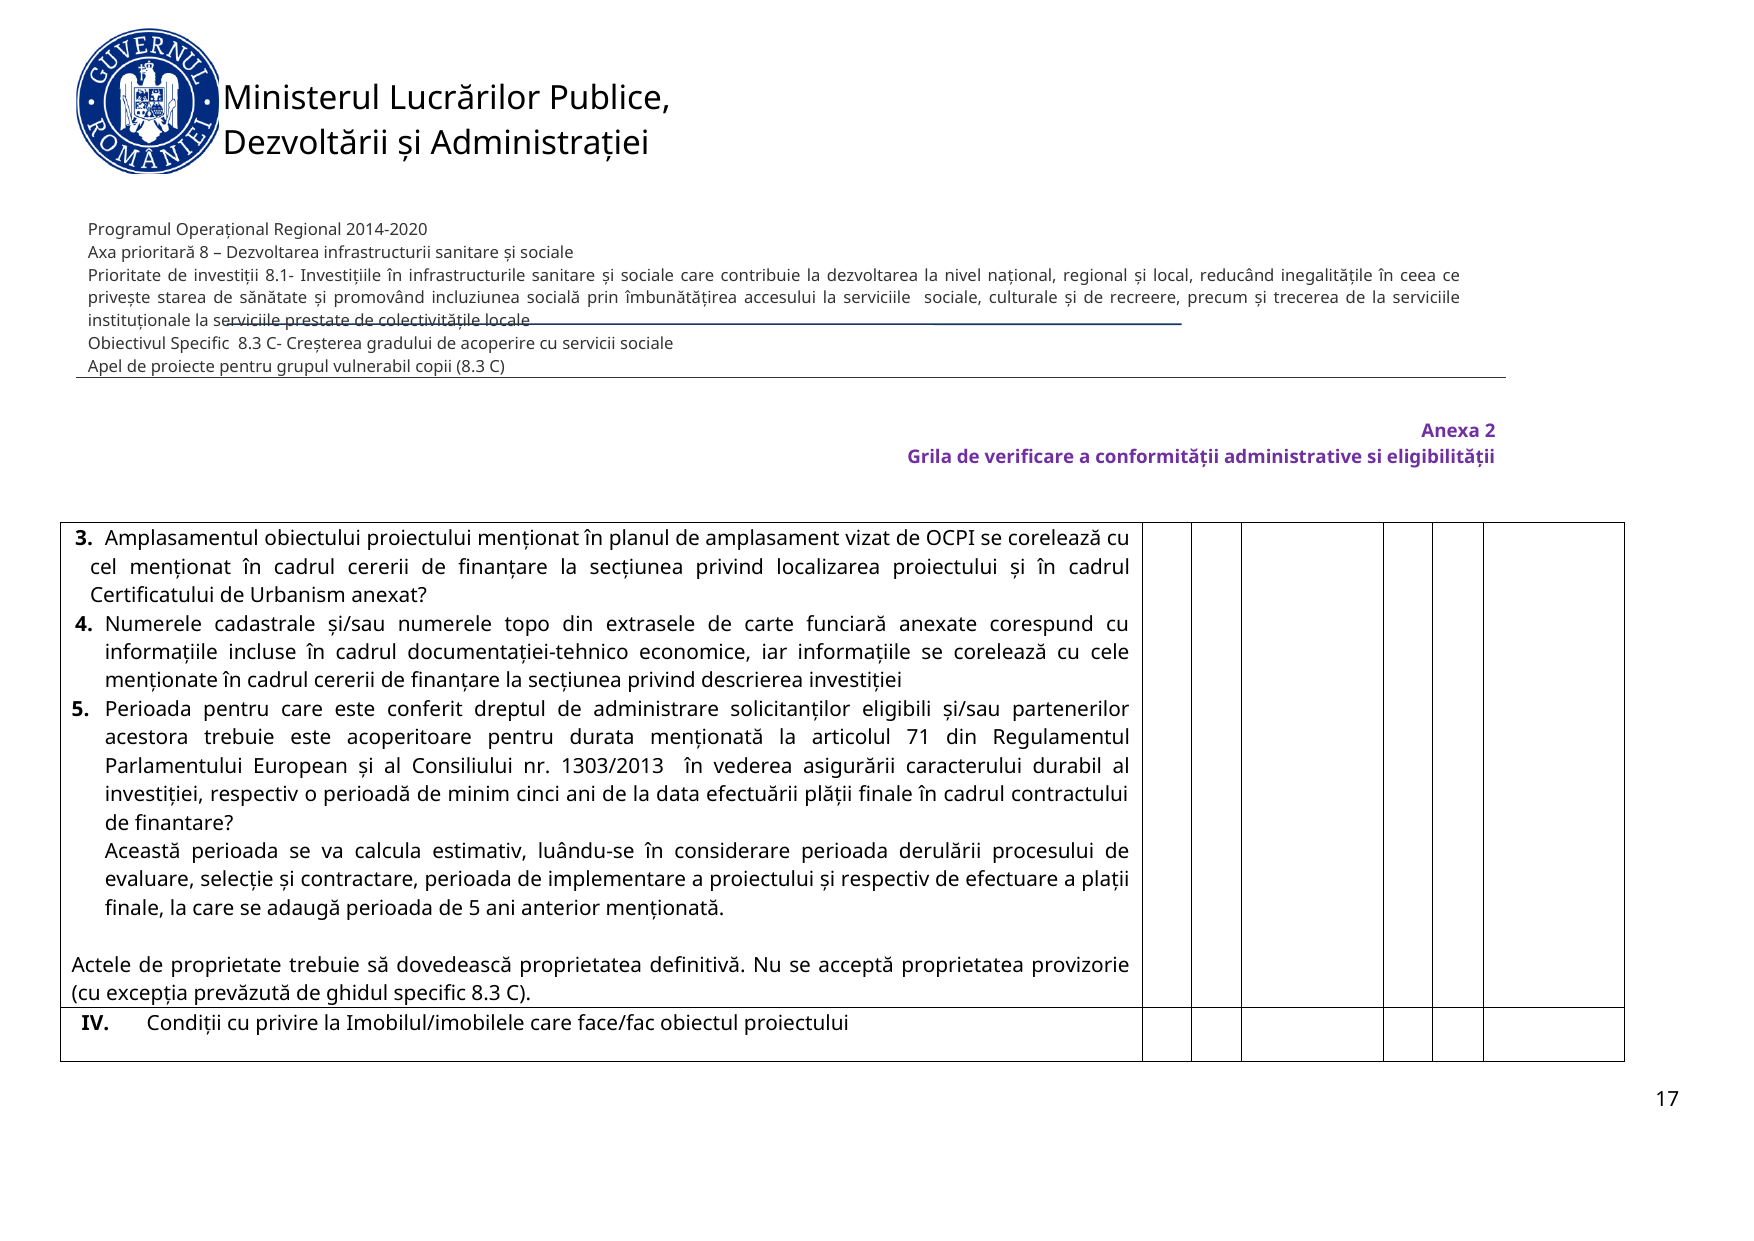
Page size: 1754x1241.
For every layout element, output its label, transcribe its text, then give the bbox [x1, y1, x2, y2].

table_cell [1484, 1008, 1624, 1061]
table_cell [1192, 523, 1241, 1007]
table_cell [1433, 523, 1483, 1007]
picture [75, 28, 219, 172]
table_cell [1192, 1008, 1241, 1061]
table_cell [1484, 523, 1624, 1007]
table_cell Demonstrarea drepturilor asupra infrastructurii Unităţile administrativ-teritoriale vor face dovada dreptului de proprietate pentru imobilul obiect al proiectului. Furnizorii publici de servicii sociale vor face dovada dreptului de proprietate/administrare pentru imobilul obiect al proiectului. Furnizorii privaţi de servicii sociale vor face dovada dreptului de proprietate pentru imobilul obiect al proiectului. 1.Drepturile anterior mentionate sunt dovedite anterior depunerii cererii de finanțare 2.Drepturile anterior menționate sunt acoperitoare pentru investiția propusă a fi realizată în conformitate cu documenția tehnico-economică, cu datele din cadrul cererii de finanțare/certificatului de urbanism/autorizatie de construire (dacă e cazul)/ tabelului centralizator al numerelor cadastrale ? Amplasamentul obiectului proiectului menţionat în planul de amplasament vizat de OCPI se corelează cu cel menționat în cadrul cererii de finanțare la secțiunea privind localizarea proiectului și în cadrul Certificatului de Urbanism anexat? Numerele cadastrale și/sau numerele topo din extrasele de carte funciară anexate corespund cu informațiile incluse în cadrul documentației-tehnico economice, iar informațiile se corelează cu cele menționate în cadrul cererii de finanțare la secțiunea privind descrierea investiției Perioada pentru care este conferit dreptul de administrare solicitanților eligibili și/sau partenerilor acestora trebuie este acoperitoare pentru durata menționată la articolul 71 din Regulamentul Parlamentului European și al Consiliului nr. 1303/2013 în vederea asigurării caracterului durabil al investiției, respectiv o perioadă de minim cinci ani de la data efectuării plății finale în cadrul contractului de finantare? Această perioada se va calcula estimativ, luându-se în considerare perioada derulării procesului de evaluare, selecție și contractare, perioada de implementare a proiectului și respectiv de efectuare a plații finale, la care se adaugă perioada de 5 ani anterior menționată. Actele de proprietate trebuie să dovedească proprietatea definitivă. Nu se acceptă proprietatea provizorie (cu excepţia prevăzută de ghidul specific 8.3 C). [61, 523, 1142, 1007]
table_cell [1384, 523, 1432, 1007]
table_cell [1242, 1008, 1383, 1061]
table_cell [1433, 1008, 1483, 1061]
table_cell [1143, 1008, 1191, 1061]
table_cell Condiţii cu privire la Imobilul/imobilele care face/fac obiectul proiectului Infrastructura şi terenul care fac obiectul proiectului îndeplinesc cumulativ următoarele condiții: să fie libere de orice sarcini sau interdicţii ce afectează implementarea operaţiunii să nu facă obiectul unor litigii având ca obiect dreptul invocat de către solicitant pentru realizarea proiectului, aflate în curs de soluţionare la instanţele judecătoreşti. nu face obiectul revendicărilor potrivit unor legi speciale în materie sau dreptului comun. (Se vor verifica informaţiile declaraţiei de eligibilitate, documentelor de proprietate anexate, extrasele de carte funciară, plan de amplasament, AC, CU, etc.) [61, 1008, 1142, 1061]
table_cell [1242, 523, 1383, 1007]
table_cell [1143, 523, 1191, 1007]
table_cell [1384, 1008, 1432, 1061]
